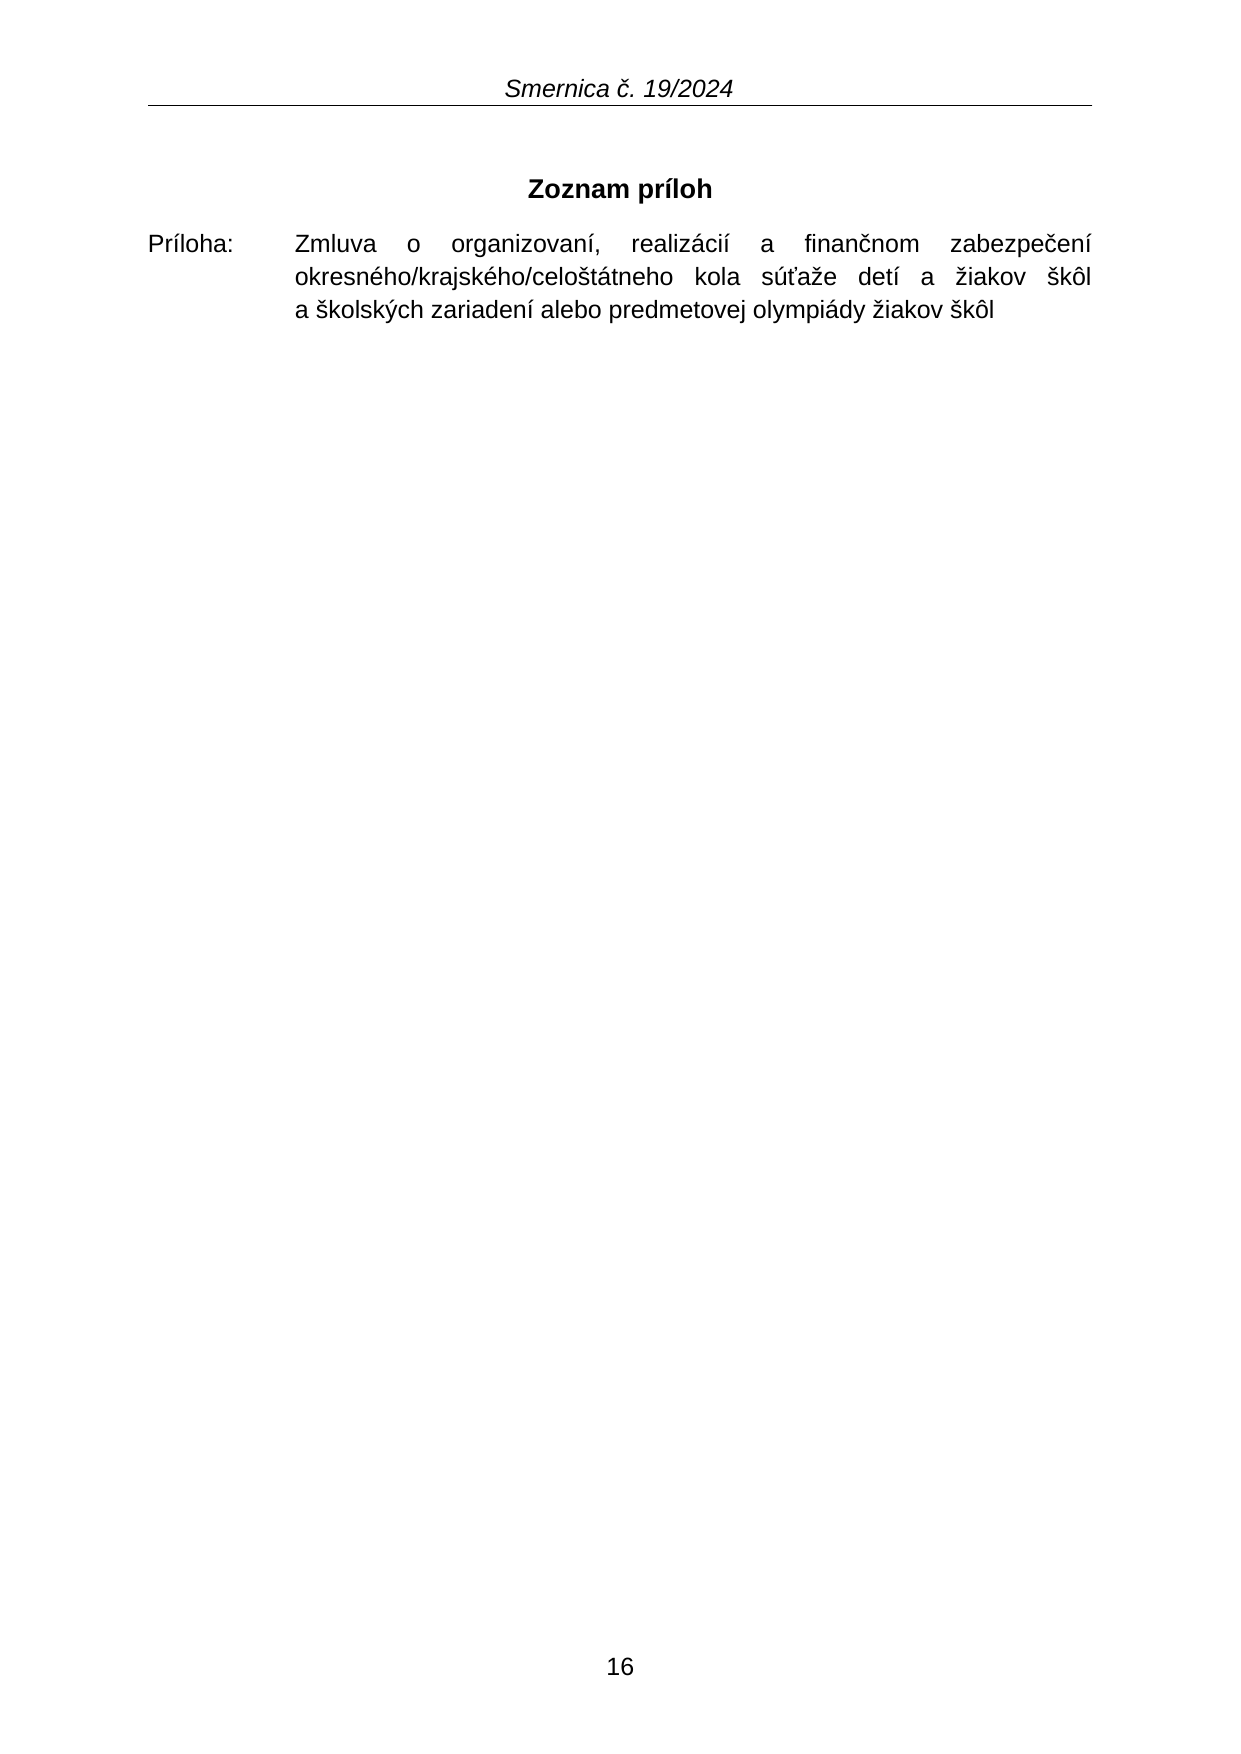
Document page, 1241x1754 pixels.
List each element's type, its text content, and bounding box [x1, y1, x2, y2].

subtitle Zoznam príloh [148, 173, 1092, 204]
text Príloha: Zmluva o organizovaní, realizácií a finančnom zabezpečení okresného/krajského/celoštátneho kola súťaže detí a žiakov škôl a školských zariadení alebo predmetovej olympiády žiakov škôl [148, 229, 1092, 324]
